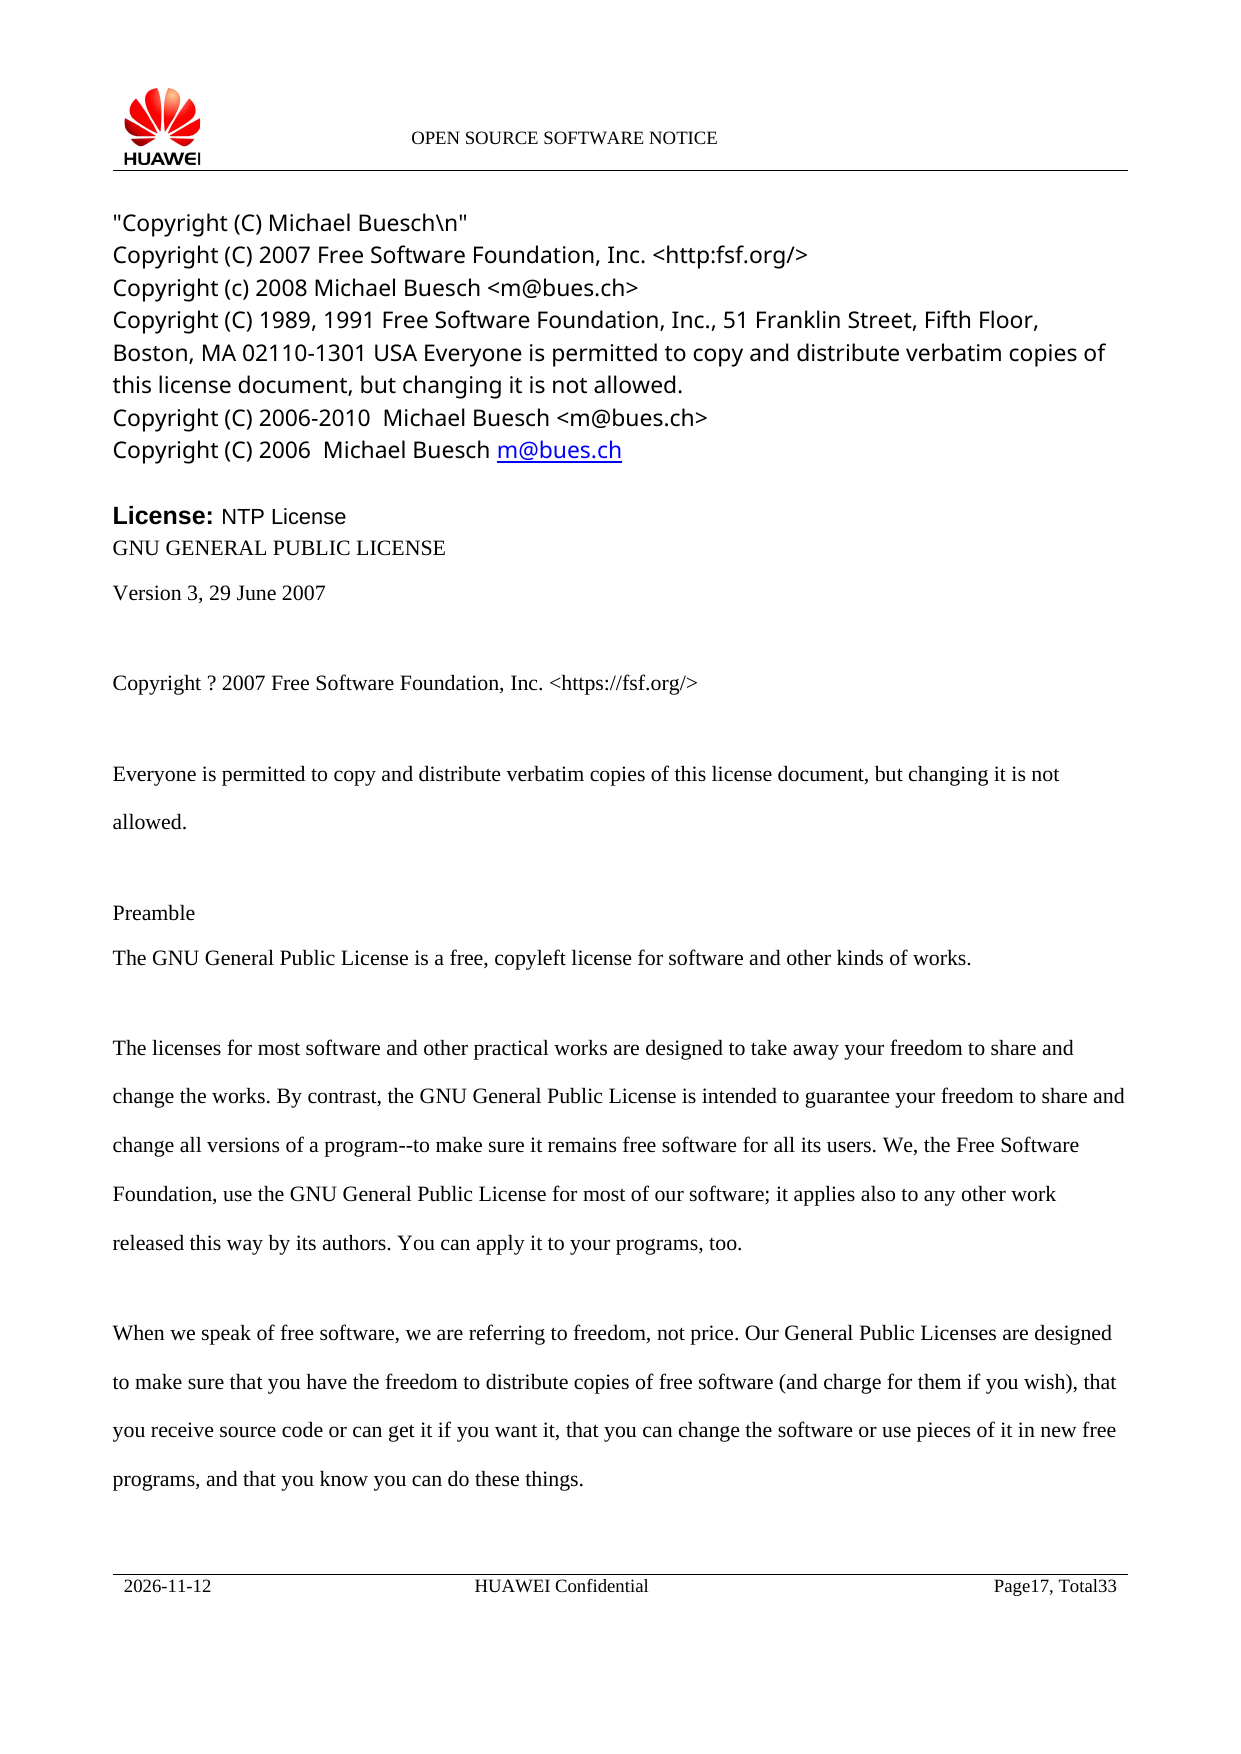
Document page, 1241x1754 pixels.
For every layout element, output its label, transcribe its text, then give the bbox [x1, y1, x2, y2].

text GNU GENERAL PUBLIC LICENSE [112, 531, 1128, 564]
text Copyright (C) 2006 Michael Buesch m@bues.ch [112, 434, 1128, 466]
text The licenses for most software and other practical works are designed to take away your freedom to share and change the works. By contrast, the GNU General Public License is intended to guarantee your freedom to share and change all versions of a program--to make sure it remains free software for all its users. We, the Free Software Foundation, use the GNU General Public License for most of our software; it applies also to any other work released this way by its authors. You can apply it to your programs, too. [112, 1031, 1128, 1259]
text When we speak of free software, we are referring to freedom, not price. Our General Public Licenses are designed to make sure that you have the freedom to distribute copies of free software (and charge for them if you wish), that you receive source code or can get it if you want it, that you can change the software or use pieces of it in new free programs, and that you know you can do these things. [112, 1316, 1128, 1495]
text The GNU General Public License is a free, copyleft license for software and other kinds of works. [112, 941, 1128, 973]
picture [124, 88, 201, 165]
text Copyright (C) 1989, 1991 Free Software Foundation, Inc., 51 Franklin Street, Fifth Floor, Boston, MA 02110-1301 USA Everyone is permitted to copy and distribute verbatim copies of this license document, but changing it is not allowed. [112, 304, 1128, 401]
text Copyright (C) 2006-2010 Michael Buesch <m@bues.ch> [112, 401, 1128, 434]
text Everyone is permitted to copy and distribute verbatim copies of this license document, but changing it is not allowed. [112, 757, 1128, 838]
text "Copyright (C) Michael Buesch\n" [112, 206, 1128, 239]
text Preamble [112, 896, 1128, 928]
text License: NTP License [112, 499, 1128, 531]
text Copyright (C) 2007 Free Software Foundation, Inc. <http:fsf.org/> [112, 239, 1128, 271]
text Version 3, 29 June 2007 [112, 576, 1128, 609]
text Copyright ? 2007 Free Software Foundation, Inc. <https://fsf.org/> [112, 667, 1128, 699]
text Copyright (c) 2008 Michael Buesch <m@bues.ch> [112, 271, 1128, 304]
